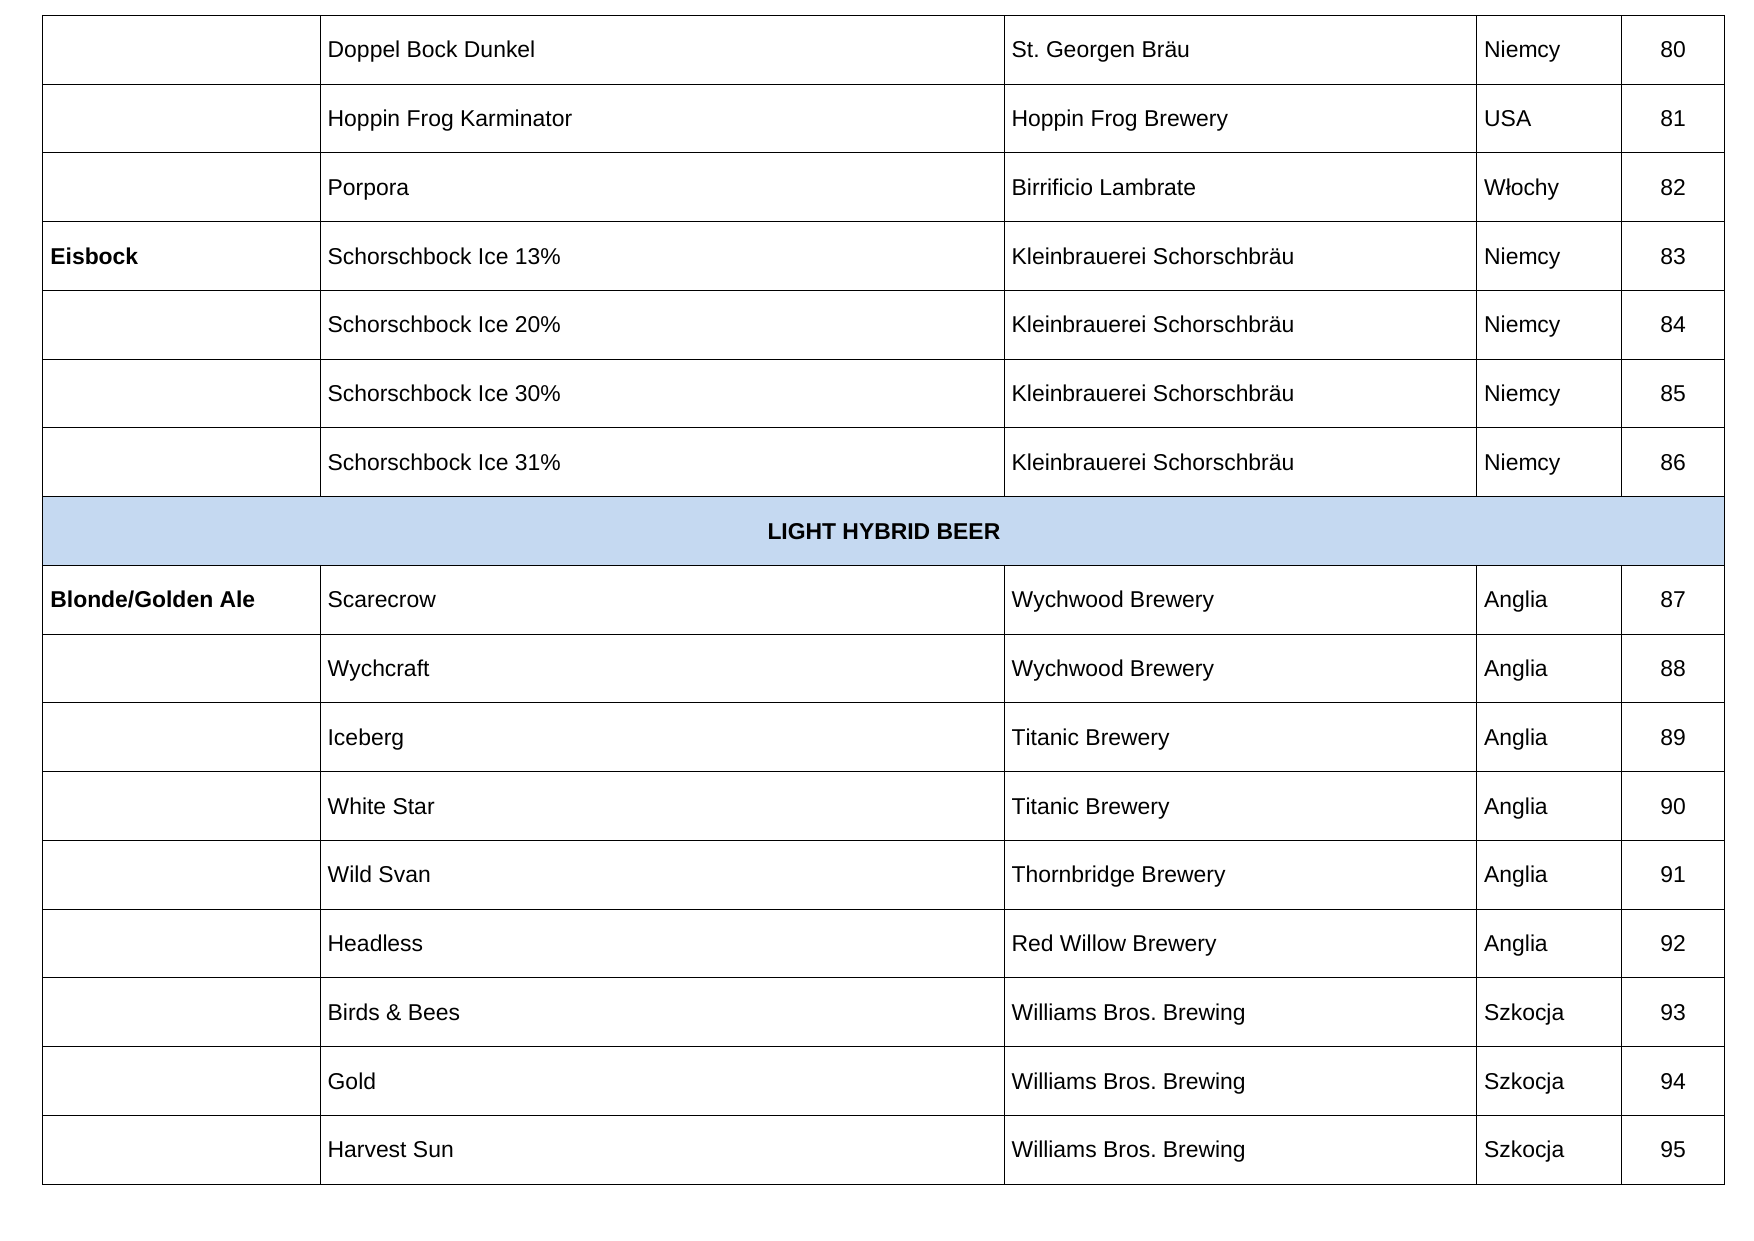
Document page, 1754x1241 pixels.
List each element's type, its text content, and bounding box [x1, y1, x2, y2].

table_cell Red Willow Brewery [1005, 910, 1476, 977]
table_cell Anglia [1477, 910, 1621, 977]
table_cell [43, 85, 320, 152]
table_cell 90 [1622, 772, 1724, 840]
table_cell Eisbock [43, 222, 320, 290]
table_cell [43, 428, 320, 496]
table_cell Niemcy [1477, 428, 1621, 496]
table_cell Williams Bros. Brewing [1005, 978, 1476, 1046]
table_cell White Star [321, 772, 1004, 840]
table_cell [43, 910, 320, 977]
table_cell [43, 16, 320, 83]
table_cell Kleinbrauerei Schorschbräu [1005, 291, 1476, 358]
table_cell 80 [1622, 16, 1724, 83]
table_cell Titanic Brewery [1005, 703, 1476, 771]
table_cell Williams Bros. Brewing [1005, 1116, 1476, 1183]
table_cell 94 [1622, 1047, 1724, 1115]
table_cell 84 [1622, 291, 1724, 358]
table_cell Iceberg [321, 703, 1004, 771]
table_cell 81 [1622, 85, 1724, 152]
table_cell Anglia [1477, 772, 1621, 840]
table_cell Schorschbock Ice 13% [321, 222, 1004, 290]
table_cell Wychwood Brewery [1005, 566, 1476, 633]
table_cell 85 [1622, 360, 1724, 427]
table_cell 93 [1622, 978, 1724, 1046]
table_cell Kleinbrauerei Schorschbräu [1005, 222, 1476, 290]
table_cell Szkocja [1477, 1116, 1621, 1183]
table_cell Anglia [1477, 566, 1621, 633]
table_cell 87 [1622, 566, 1724, 633]
table_cell Szkocja [1477, 1047, 1621, 1115]
table_cell Wild Svan [321, 841, 1004, 908]
table_cell Hoppin Frog Karminator [321, 85, 1004, 152]
table_cell [43, 635, 320, 702]
table_cell [43, 703, 320, 771]
table_cell [43, 978, 320, 1046]
table_cell Gold [321, 1047, 1004, 1115]
table_cell Birds & Bees [321, 978, 1004, 1046]
table_cell 89 [1622, 703, 1724, 771]
table_cell Harvest Sun [321, 1116, 1004, 1183]
table_cell Wychcraft [321, 635, 1004, 702]
table_cell [43, 360, 320, 427]
table_cell Schorschbock Ice 31% [321, 428, 1004, 496]
table_cell LIGHT HYBRID BEER [43, 497, 1724, 565]
table_cell Scarecrow [321, 566, 1004, 633]
table_cell 82 [1622, 153, 1724, 221]
table_cell Kleinbrauerei Schorschbräu [1005, 360, 1476, 427]
table_cell Doppel Bock Dunkel [321, 16, 1004, 83]
table_cell Schorschbock Ice 20% [321, 291, 1004, 358]
table_cell Thornbridge Brewery [1005, 841, 1476, 908]
table_cell Anglia [1477, 635, 1621, 702]
table_cell 83 [1622, 222, 1724, 290]
table_cell 86 [1622, 428, 1724, 496]
table_cell 91 [1622, 841, 1724, 908]
table_cell Hoppin Frog Brewery [1005, 85, 1476, 152]
table_cell St. Georgen Bräu [1005, 16, 1476, 83]
table_cell [43, 772, 320, 840]
table_cell Niemcy [1477, 360, 1621, 427]
table_cell [43, 153, 320, 221]
table_cell Titanic Brewery [1005, 772, 1476, 840]
table_cell Anglia [1477, 703, 1621, 771]
table_cell Birrificio Lambrate [1005, 153, 1476, 221]
table_cell [43, 1116, 320, 1183]
table_cell Anglia [1477, 841, 1621, 908]
table_cell Kleinbrauerei Schorschbräu [1005, 428, 1476, 496]
table_cell 95 [1622, 1116, 1724, 1183]
table_cell Schorschbock Ice 30% [321, 360, 1004, 427]
table_cell Szkocja [1477, 978, 1621, 1046]
table_cell Porpora [321, 153, 1004, 221]
table_cell Włochy [1477, 153, 1621, 221]
table_cell Niemcy [1477, 291, 1621, 358]
table_cell Wychwood Brewery [1005, 635, 1476, 702]
table_cell [43, 291, 320, 358]
table_cell USA [1477, 85, 1621, 152]
table_cell [43, 1047, 320, 1115]
table_cell Headless [321, 910, 1004, 977]
table_cell Niemcy [1477, 222, 1621, 290]
table_cell [43, 841, 320, 908]
table_cell Blonde/Golden Ale [43, 566, 320, 633]
table_cell 88 [1622, 635, 1724, 702]
table_cell Niemcy [1477, 16, 1621, 83]
table_cell 92 [1622, 910, 1724, 977]
table_cell Williams Bros. Brewing [1005, 1047, 1476, 1115]
